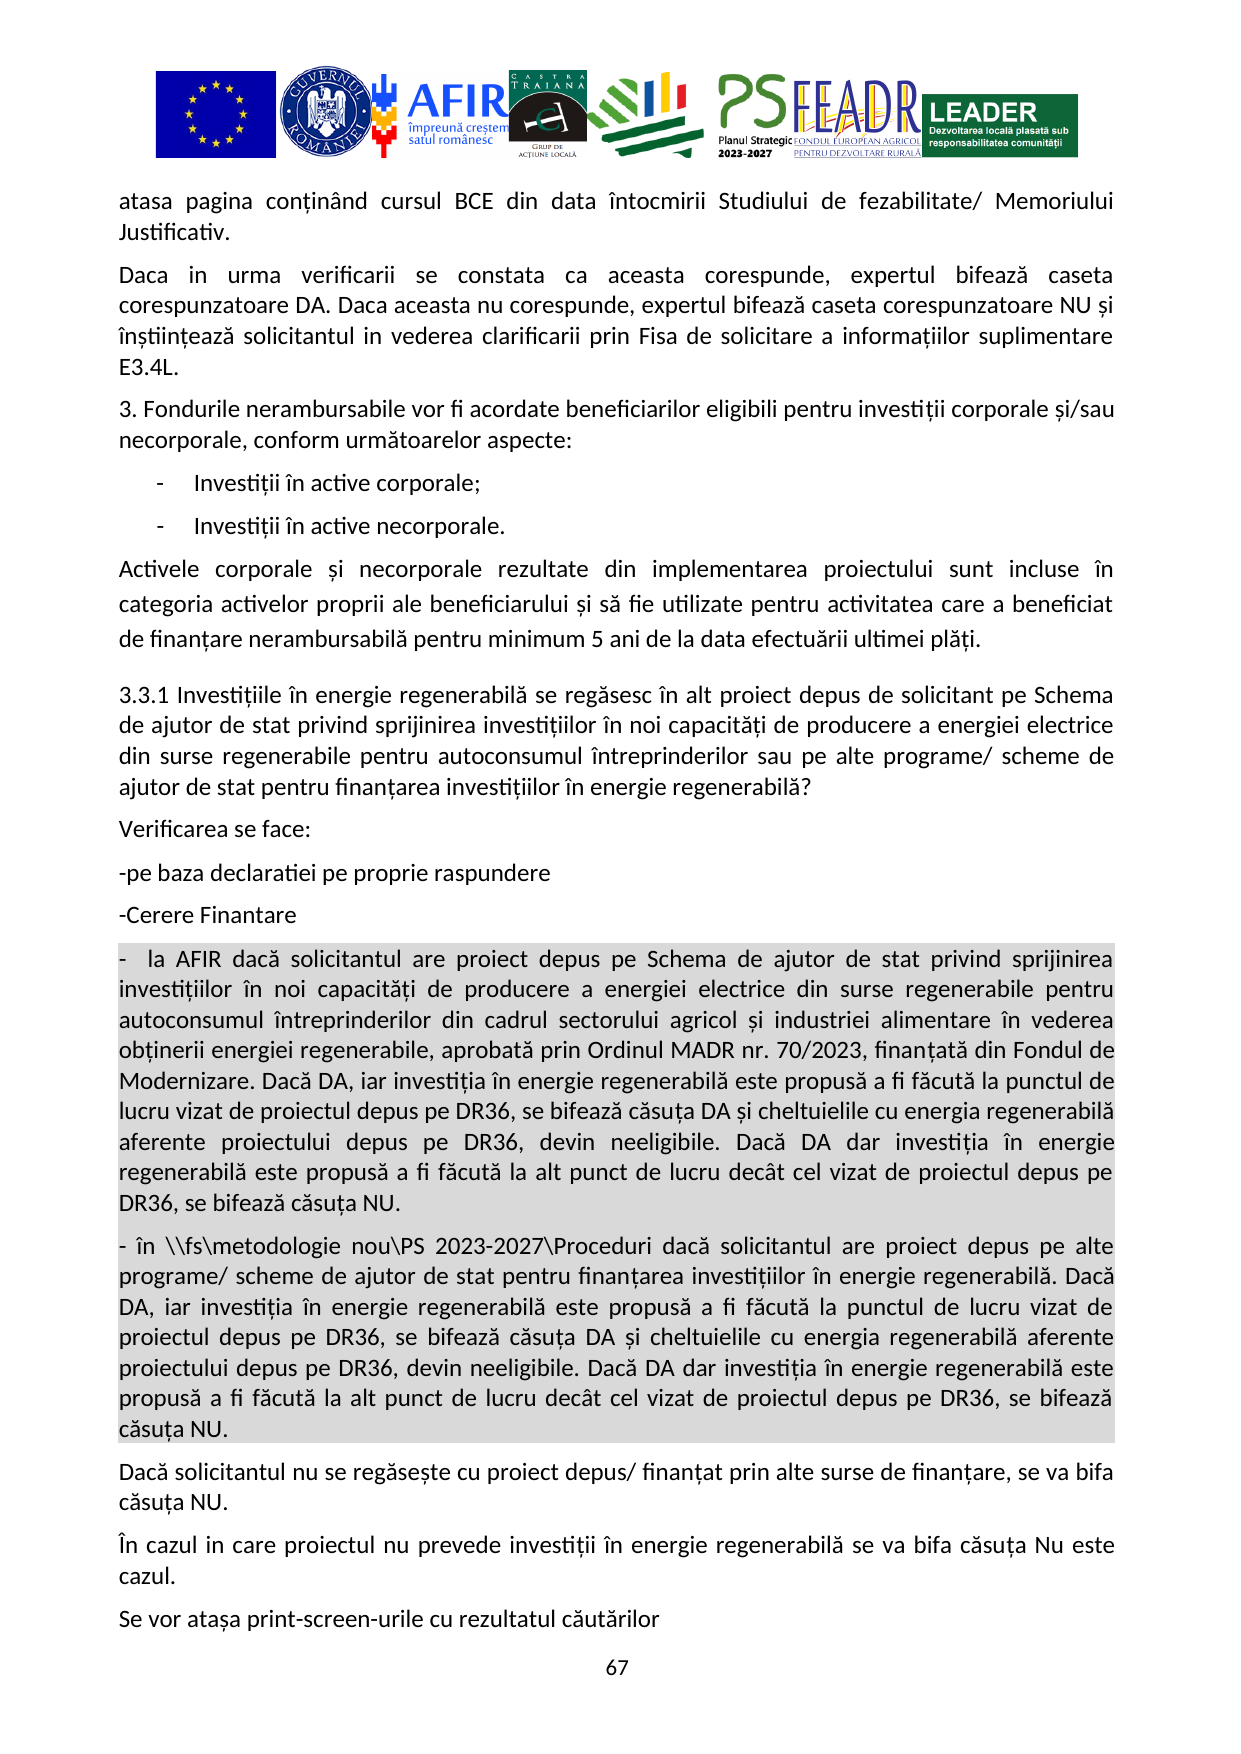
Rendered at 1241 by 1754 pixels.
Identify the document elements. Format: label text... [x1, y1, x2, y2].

list Investiții în active corporale; [156, 467, 1115, 498]
text Daca in urma verificarii se constata ca aceasta corespunde, expertul bifează caseta corespunzatoare DA. Daca aceasta nu corespunde, expertul bifează caseta corespunzatoare NU şi înştiinţează solicitantul in vederea clarificarii prin Fisa de solicitare a informaţiilor suplimentare E3.4L. [118, 259, 1115, 381]
text -pe baza declaratiei pe proprie raspundere [118, 857, 1115, 887]
text Activele corporale şi necorporale rezultate din implementarea proiectului sunt incluse în categoria activelor proprii ale beneficiarului şi să fie utilizate pentru activitatea care a beneficiat de finanţare nerambursabilă pentru minimum 5 ani de la data efectuării ultimei plăţi. [118, 553, 1115, 654]
text În cazul in care proiectul nu prevede investiții în energie regenerabilă se va bifa căsuța Nu este cazul. [118, 1529, 1115, 1591]
text -Cerere Finantare [118, 900, 1115, 930]
text Se vor atașa print-screen-urile cu rezultatul căutărilor [118, 1603, 1115, 1634]
text 3. Fondurile nerambursabile vor fi acordate beneficiarilor eligibili pentru investiții corporale și/sau necorporale, conform următoarelor aspecte: [118, 394, 1115, 455]
text - la AFIR dacă solicitantul are proiect depus pe Schema de ajutor de stat privind sprijinirea investiţiilor în noi capacităţi de producere a energiei electrice din surse regenerabile pentru autoconsumul întreprinderilor din cadrul sectorului agricol şi industriei alimentare în vederea obținerii energiei regenerabile, aprobată prin Ordinul MADR nr. 70/2023, finanțată din Fondul de Modernizare. Dacă DA, iar investiția în energie regenerabilă este propusă a fi făcută la punctul de lucru vizat de proiectul depus pe DR36, se bifează căsuța DA și cheltuielile cu energia regenerabilă aferente proiectului depus pe DR36, devin neeligibile. Dacă DA dar investiția în energie regenerabilă este propusă a fi făcută la alt punct de lucru decât cel vizat de proiectul depus pe DR36, se bifează căsuța NU. [118, 943, 1115, 1217]
picture [155, 60, 1079, 158]
text - în \\fs\metodologie nou\PS 2023-2027\Proceduri dacă solicitantul are proiect depus pe alte programe/ scheme de ajutor de stat pentru finanțarea investițiilor în energie regenerabilă. Dacă DA, iar investiția în energie regenerabilă este propusă a fi făcută la punctul de lucru vizat de proiectul depus pe DR36, se bifează căsuța DA și cheltuielile cu energia regenerabilă aferente proiectului depus pe DR36, devin neeligibile. Dacă DA dar investiția în energie regenerabilă este propusă a fi făcută la alt punct de lucru decât cel vizat de proiectul depus pe DR36, se bifează căsuța NU. [118, 1230, 1115, 1443]
list Investiții în active necorporale. [156, 510, 1115, 541]
text 3.3.1 Investițiile în energie regenerabilă se regăsesc în alt proiect depus de solicitant pe Schema de ajutor de stat privind sprijinirea investiţiilor în noi capacităţi de producere a energiei electrice din surse regenerabile pentru autoconsumul întreprinderilor sau pe alte programe/ scheme de ajutor de stat pentru finanțarea investițiilor în energie regenerabilă? [118, 679, 1115, 801]
text Dacă solicitantul nu se regăsește cu proiect depus/ finanțat prin alte surse de finanțare, se va bifa căsuța NU. [118, 1456, 1115, 1517]
text Verificarea se face: [118, 814, 1115, 844]
